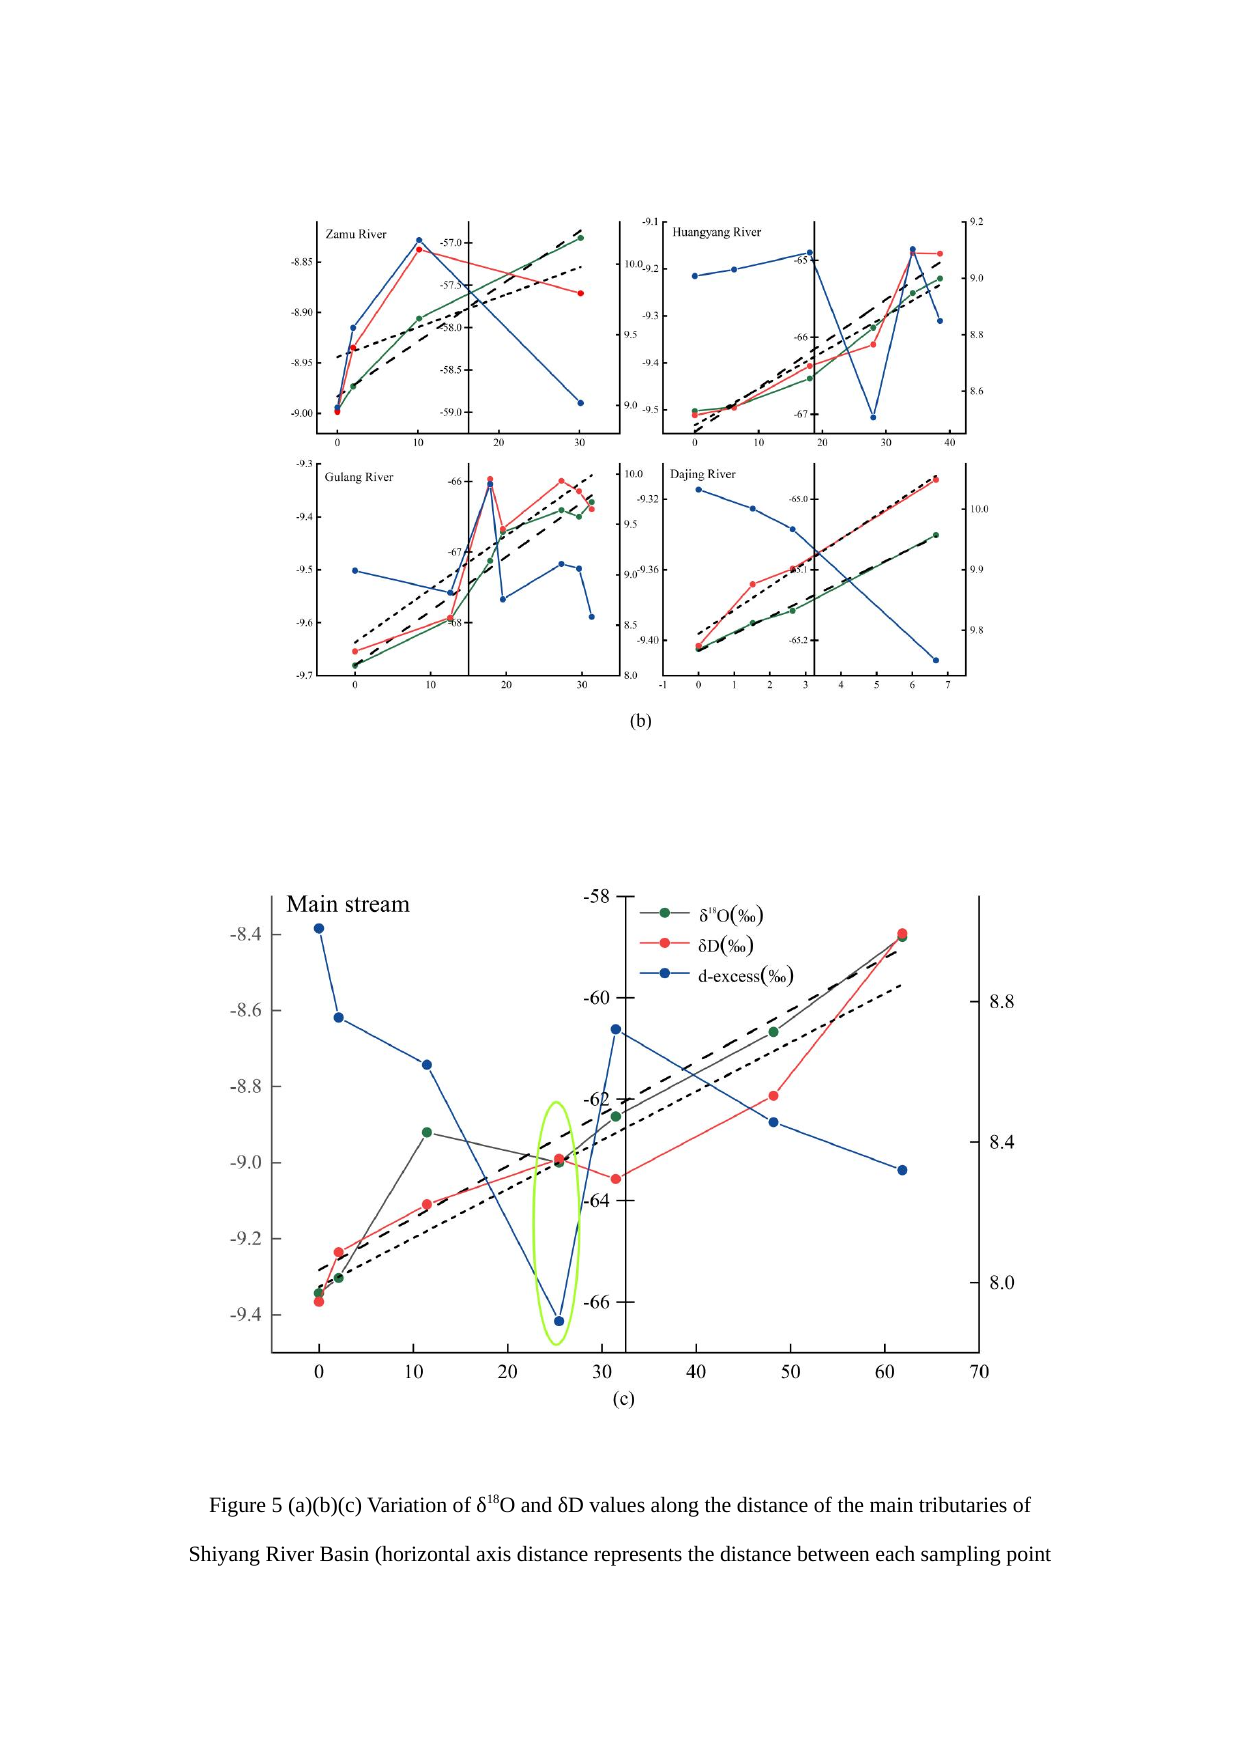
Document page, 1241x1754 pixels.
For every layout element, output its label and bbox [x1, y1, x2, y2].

text [187, 1489, 1053, 1570]
picture [187, 792, 1053, 1455]
picture [187, 162, 1052, 766]
